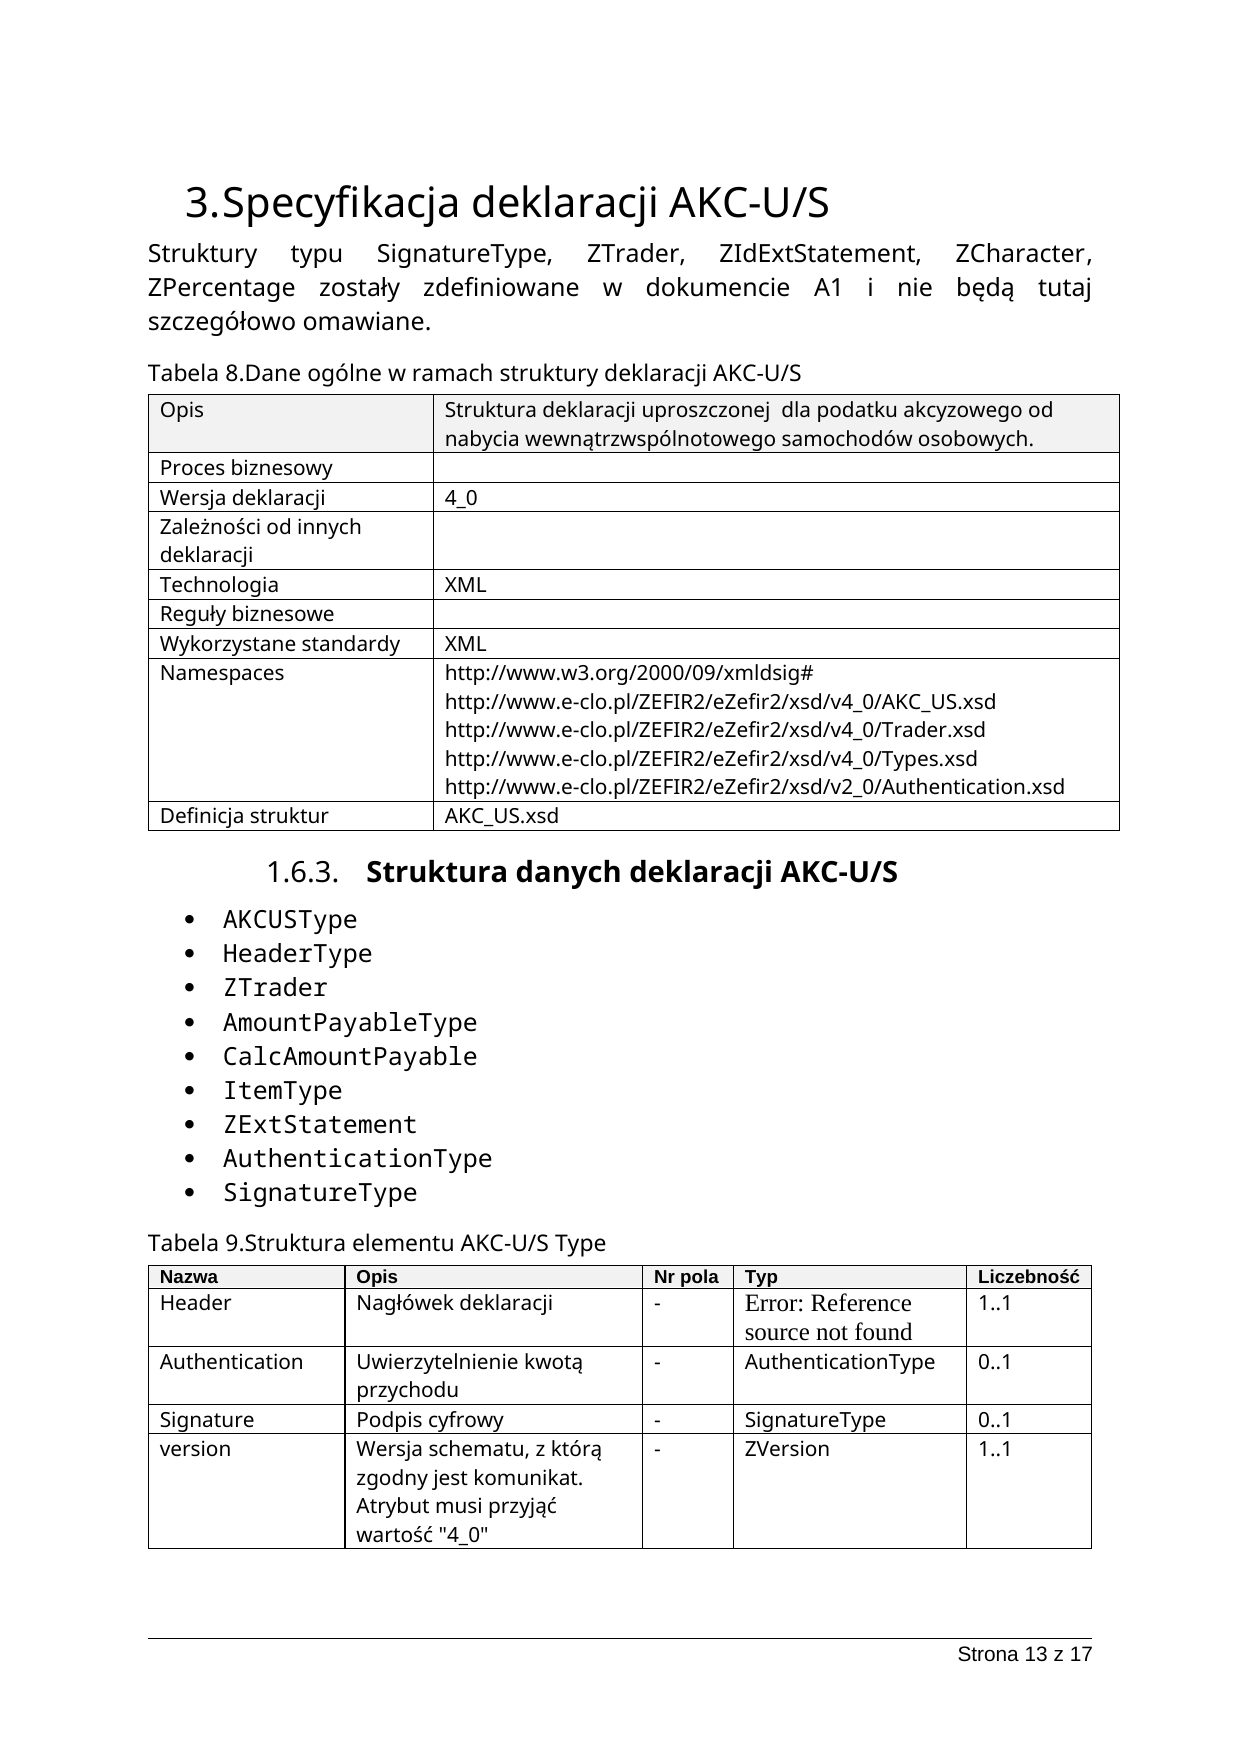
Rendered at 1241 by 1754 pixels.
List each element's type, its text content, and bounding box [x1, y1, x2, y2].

table_cell Authentication [149, 1347, 344, 1404]
list ZTrader [185, 970, 1092, 1004]
table_header Liczebność [967, 1266, 1091, 1287]
table_cell Definicja struktur [149, 802, 433, 830]
subtitle Struktura danych deklaracji AKC-U/S [266, 856, 1092, 889]
table_cell - [643, 1434, 733, 1548]
table_cell XML [434, 570, 1119, 598]
table_cell [434, 453, 1119, 482]
table_cell AKC_US.xsd [434, 802, 1119, 830]
table_cell Wykorzystane standardy [149, 629, 433, 657]
table_cell ZVersion [734, 1434, 966, 1548]
subtitle Specyfikacja deklaracji AKC-U/S [185, 173, 1092, 229]
table_cell Nagłówek deklaracji [346, 1289, 642, 1346]
table_cell AuthenticationType [734, 1347, 966, 1404]
list AmountPayableType [185, 1004, 1092, 1038]
table_header Typ [734, 1266, 966, 1287]
list AuthenticationType [185, 1140, 1092, 1174]
table_header Struktura deklaracji uproszczonej dla podatku akcyzowego od nabycia wewnątrzwspólnotowego samochodów osobowych. [434, 395, 1119, 452]
table_cell Proces biznesowy [149, 453, 433, 482]
table_header Opis [149, 395, 433, 452]
table_cell - [643, 1347, 733, 1404]
table_cell Technologia [149, 570, 433, 598]
table_cell [434, 600, 1119, 628]
table_cell Uwierzytelnienie kwotą przychodu [346, 1347, 642, 1404]
table_cell Zależności od innych deklaracji [149, 512, 433, 569]
table_cell Namespaces [149, 659, 433, 801]
table_cell http://www.w3.org/2000/09/xmldsig# http://www.e-clo.pl/ZEFIR2/eZefir2/xsd/v4_0/AKC_US.xsd http://www.e-clo.pl/ZEFIR2/eZefir2/xsd/v4_0/Trader.xsd http://www.e-clo.pl/ZEFIR2/eZefir2/xsd/v4_0/Types.xsd http://www.e-clo.pl/ZEFIR2/eZefir2/xsd/v2_0/Authentication.xsd [434, 659, 1119, 801]
table_cell Header [149, 1289, 344, 1346]
table_cell - [643, 1289, 733, 1346]
table_cell XML [434, 629, 1119, 657]
list AKCUSType [185, 902, 1092, 936]
table_cell Podpis cyfrowy [346, 1405, 642, 1433]
table_cell - [643, 1405, 733, 1433]
table_cell 0..1 [967, 1347, 1091, 1404]
table_cell Wersja schematu, z którą zgodny jest komunikat. Atrybut musi przyjąć wartość "4_0" [346, 1434, 642, 1548]
table_cell 4_0 [434, 483, 1119, 511]
list ZExtStatement [185, 1106, 1092, 1140]
list CalcAmountPayable [185, 1038, 1092, 1072]
table_cell 1..1 [967, 1434, 1091, 1548]
table_cell Wersja deklaracji [149, 483, 433, 511]
list SignatureType [185, 1174, 1092, 1208]
table_cell 0..1 [967, 1405, 1091, 1433]
table_header Nazwa [149, 1266, 344, 1287]
text Struktury typu SignatureType, ZTrader, ZIdExtStatement, ZCharacter, ZPercentage zostały zdefiniowane w dokumencie A1 i nie będą tutaj szczegółowo omawiane. [148, 236, 1092, 338]
table_cell 1..1 [967, 1289, 1091, 1346]
table_cell Signature [149, 1405, 344, 1433]
table_cell Reguły biznesowe [149, 600, 433, 628]
table_header Opis [346, 1266, 642, 1287]
table_cell [434, 512, 1119, 569]
table_header Nr pola [643, 1266, 733, 1287]
table_cell SignatureType [734, 1405, 966, 1433]
table_cell version [149, 1434, 344, 1548]
